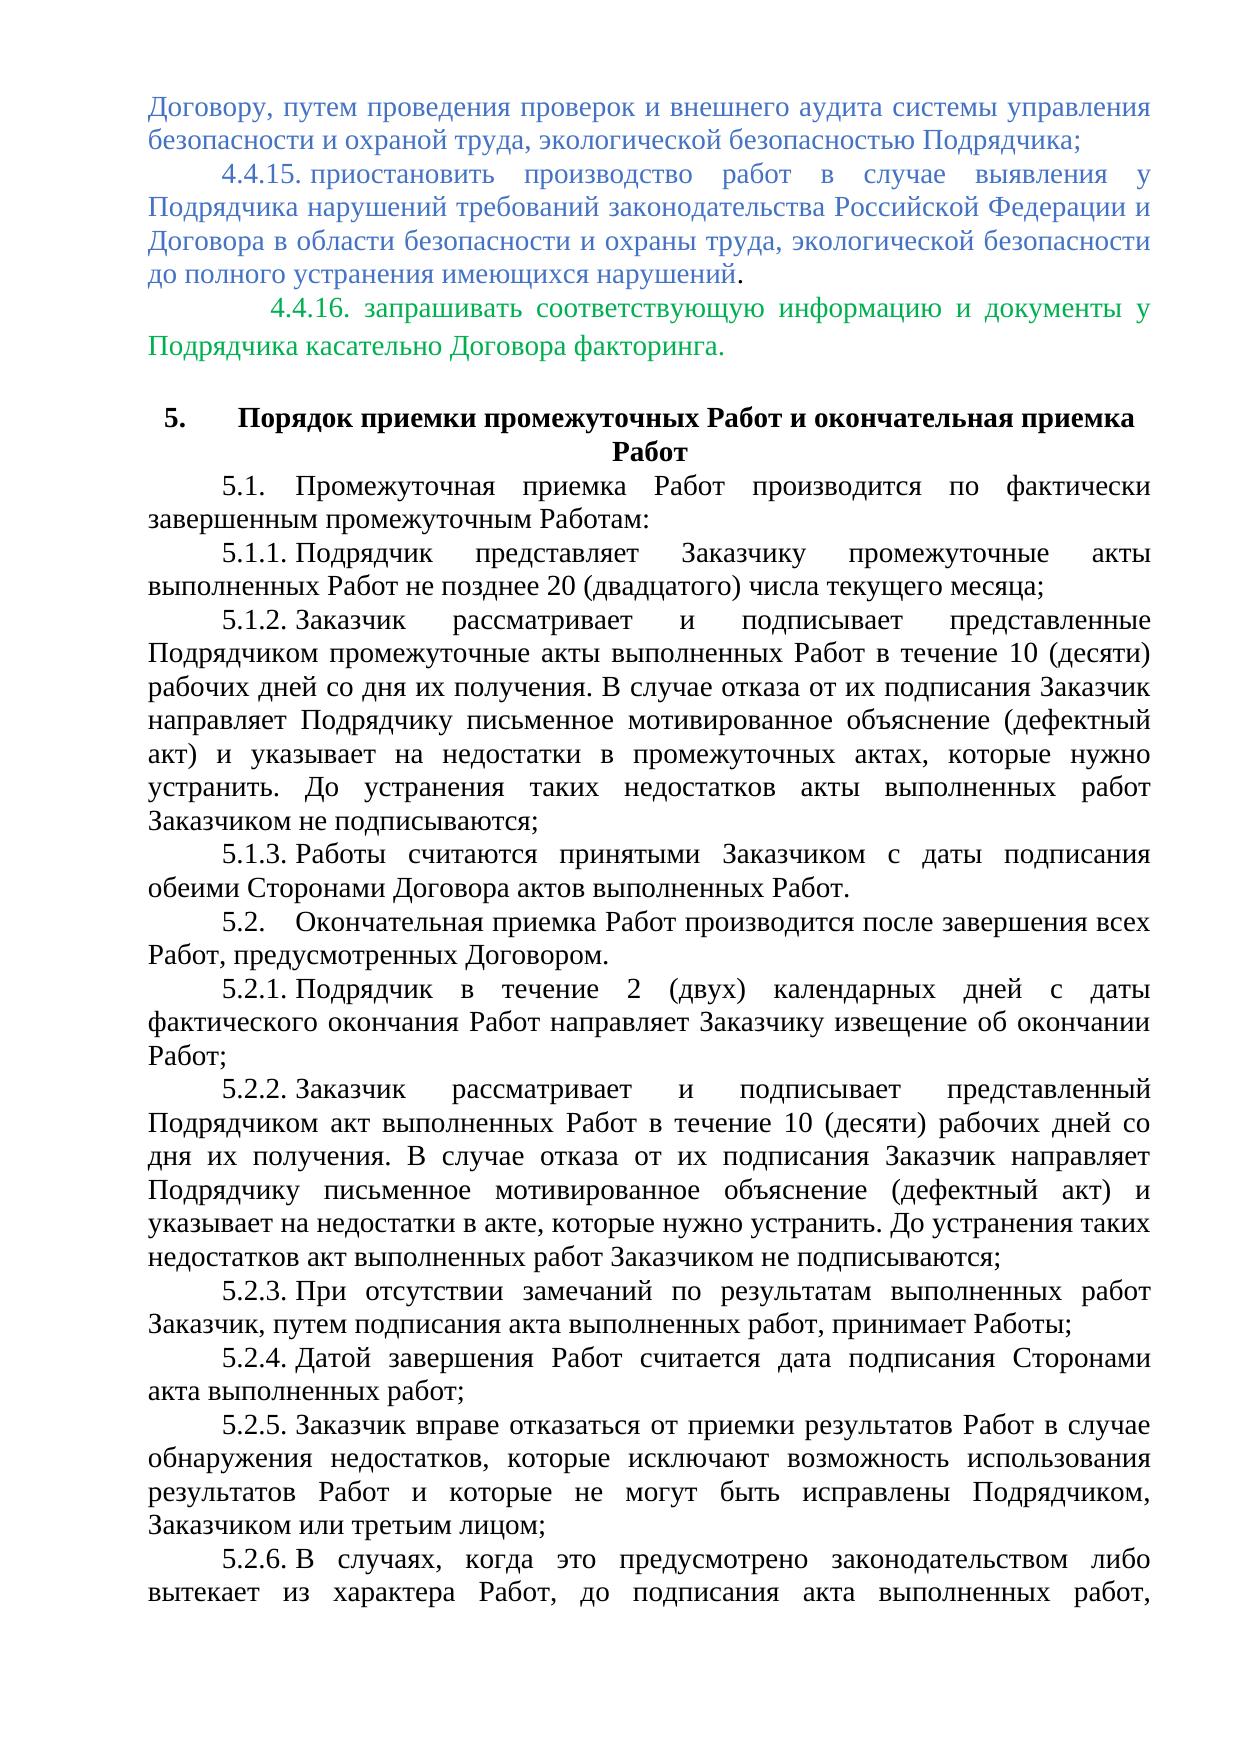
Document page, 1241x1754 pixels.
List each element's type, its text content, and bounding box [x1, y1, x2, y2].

text 5.1. Промежуточная приемка Работ производится по фактически завершенным промежуточным Работам: [148, 468, 1152, 535]
text 5.2. Окончательная приемка Работ производится после завершения всех Работ, предусмотренных Договором. [148, 904, 1152, 971]
text 5.1.3. Работы считаются принятыми Заказчиком с даты подписания обеими Сторонами Договора актов выполненных Работ. [148, 837, 1152, 904]
text 5.2.5. Заказчик вправе отказаться от приемки результатов Работ в случае обнаружения недостатков, которые исключают возможность использования результатов Работ и которые не могут быть исправлены Подрядчиком, Заказчиком или третьим лицом; [148, 1407, 1152, 1541]
text 5.1.1. Подрядчик представляет Заказчику промежуточные акты выполненных Работ не позднее 20 (двадцатого) числа текущего месяца; [148, 535, 1152, 602]
list приостановить производство работ в случае выявления у Подрядчика нарушений требований законодательства Российской Федерации и Договора в области безопасности и охраны труда, экологической безопасности до полного устранения имеющихся нарушений. [148, 156, 1152, 290]
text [148, 1541, 1152, 1608]
text 5.2.4. Датой завершения Работ считается дата подписания Сторонами акта выполненных работ; [148, 1340, 1152, 1407]
text 4.4.16. запрашивать соответствующую информацию и документы у Подрядчика касательно Договора факторинга. [148, 290, 1152, 362]
text 5.1.2. Заказчик рассматривает и подписывает представленные Подрядчиком промежуточные акты выполненных Работ в течение 10 (десяти) рабочих дней со дня их получения. В случае отказа от их подписания Заказчик направляет Подрядчику письменное мотивированное объяснение (дефектный акт) и указывает на недостатки в промежуточных актах, которые нужно устранить. До устранения таких недостатков акты выполненных работ Заказчиком не подписываются; [148, 602, 1152, 837]
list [148, 89, 1152, 156]
text 5. Порядок приемки промежуточных Работ и окончательная приемка Работ [148, 401, 1152, 468]
text 5.2.3. При отсутствии замечаний по результатам выполненных работ Заказчик, путем подписания акта выполненных работ, принимает Работы; [148, 1273, 1152, 1340]
text 5.2.1. Подрядчик в течение 2 (двух) календарных дней с даты фактического окончания Работ направляет Заказчику извещение об окончании Работ; [148, 971, 1152, 1071]
text 5.2.2. Заказчик рассматривает и подписывает представленный Подрядчиком акт выполненных Работ в течение 10 (десяти) рабочих дней со дня их получения. В случае отказа от их подписания Заказчик направляет Подрядчику письменное мотивированное объяснение (дефектный акт) и указывает на недостатки в акте, которые нужно устранить. До устранения таких недостатков акт выполненных работ Заказчиком не подписываются; [148, 1071, 1152, 1273]
